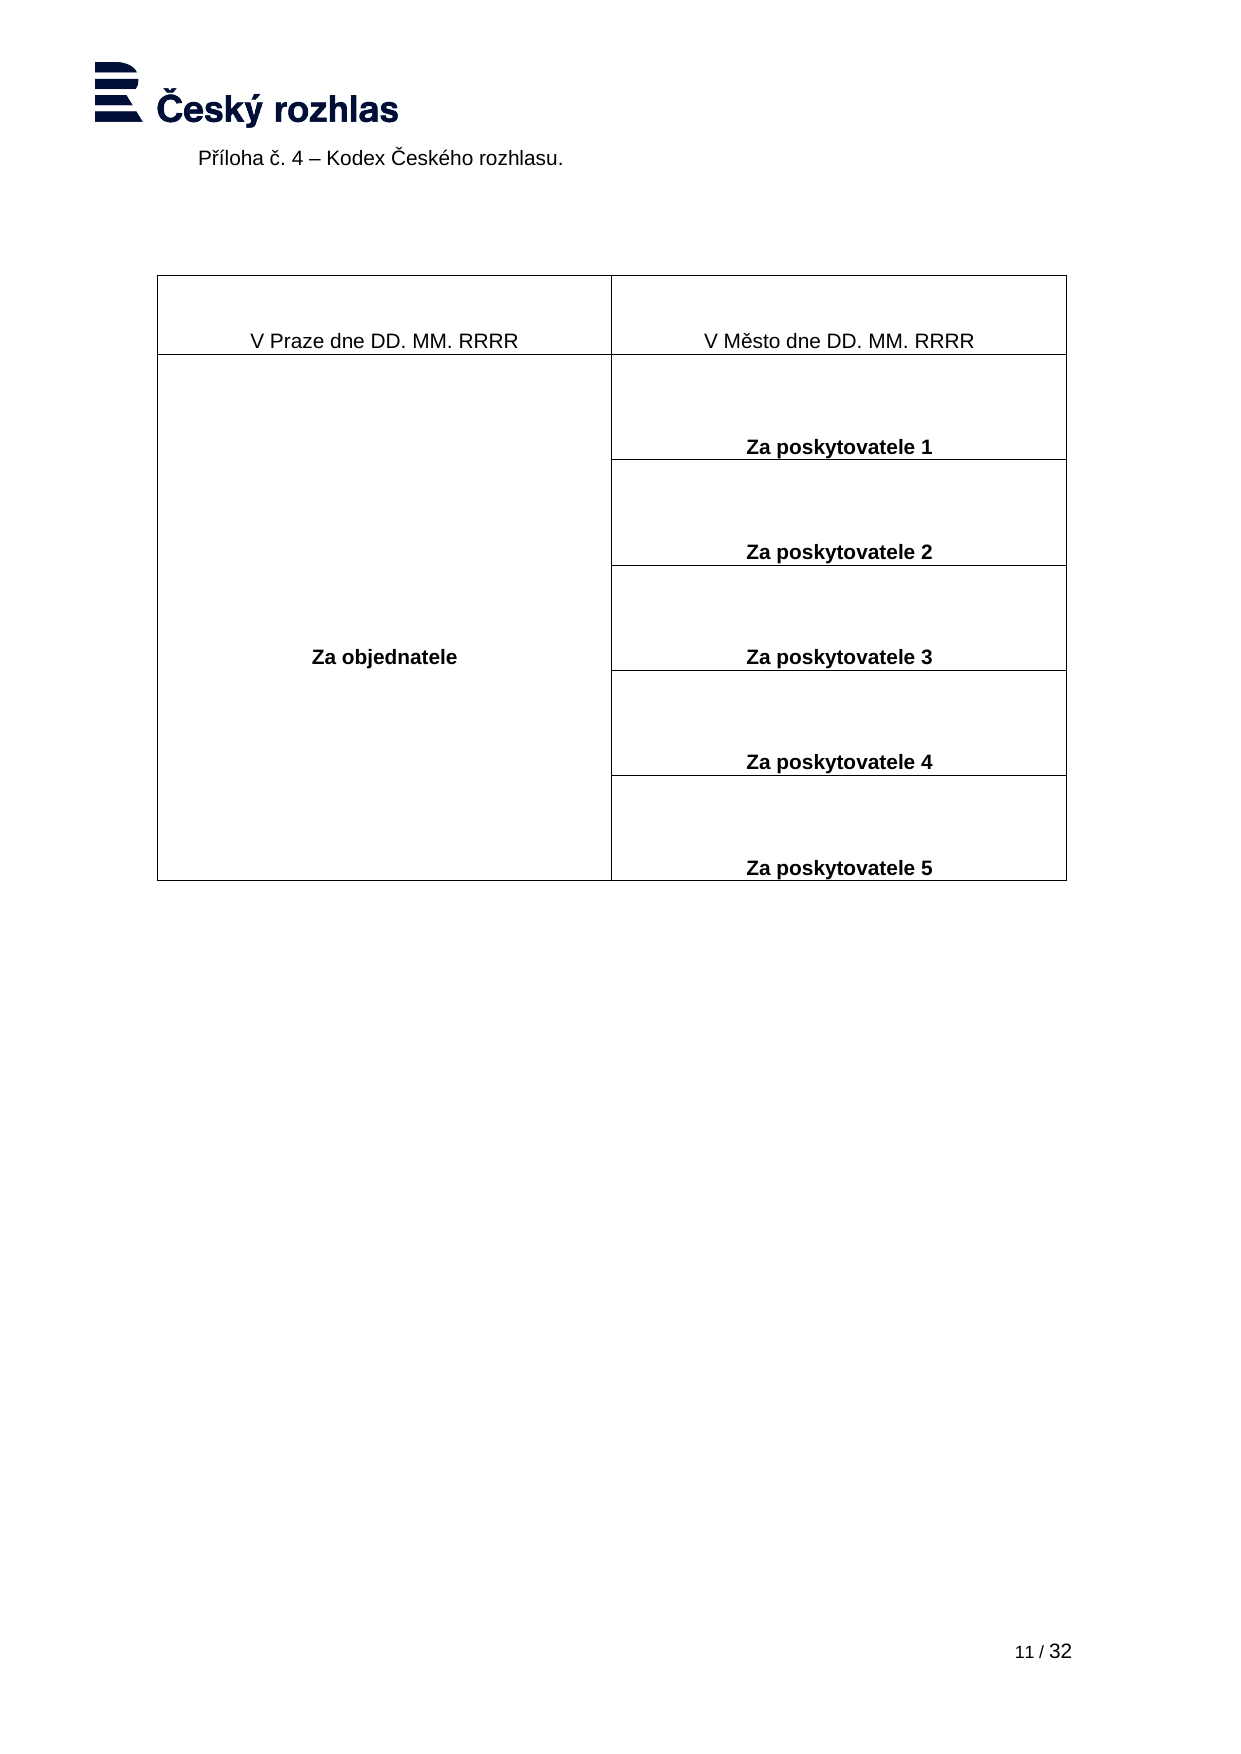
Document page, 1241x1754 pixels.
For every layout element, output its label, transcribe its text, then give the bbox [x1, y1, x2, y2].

picture [95, 62, 398, 128]
table_cell Za poskytovatele 3 [612, 566, 1066, 670]
table_header V Praze dne DD. MM. RRRR [158, 276, 611, 354]
table_cell Za poskytovatele 2 [612, 460, 1066, 564]
table_cell Za poskytovatele 5 [612, 776, 1066, 880]
table_cell Za objednatele [158, 355, 611, 880]
table_header V Město dne DD. MM. RRRR [612, 276, 1066, 354]
list Příloha č. 4 – Kodex Českého rozhlasu. [198, 145, 1072, 171]
table_cell Za poskytovatele 4 [612, 671, 1066, 775]
table_cell Za poskytovatele 1 [612, 355, 1066, 459]
